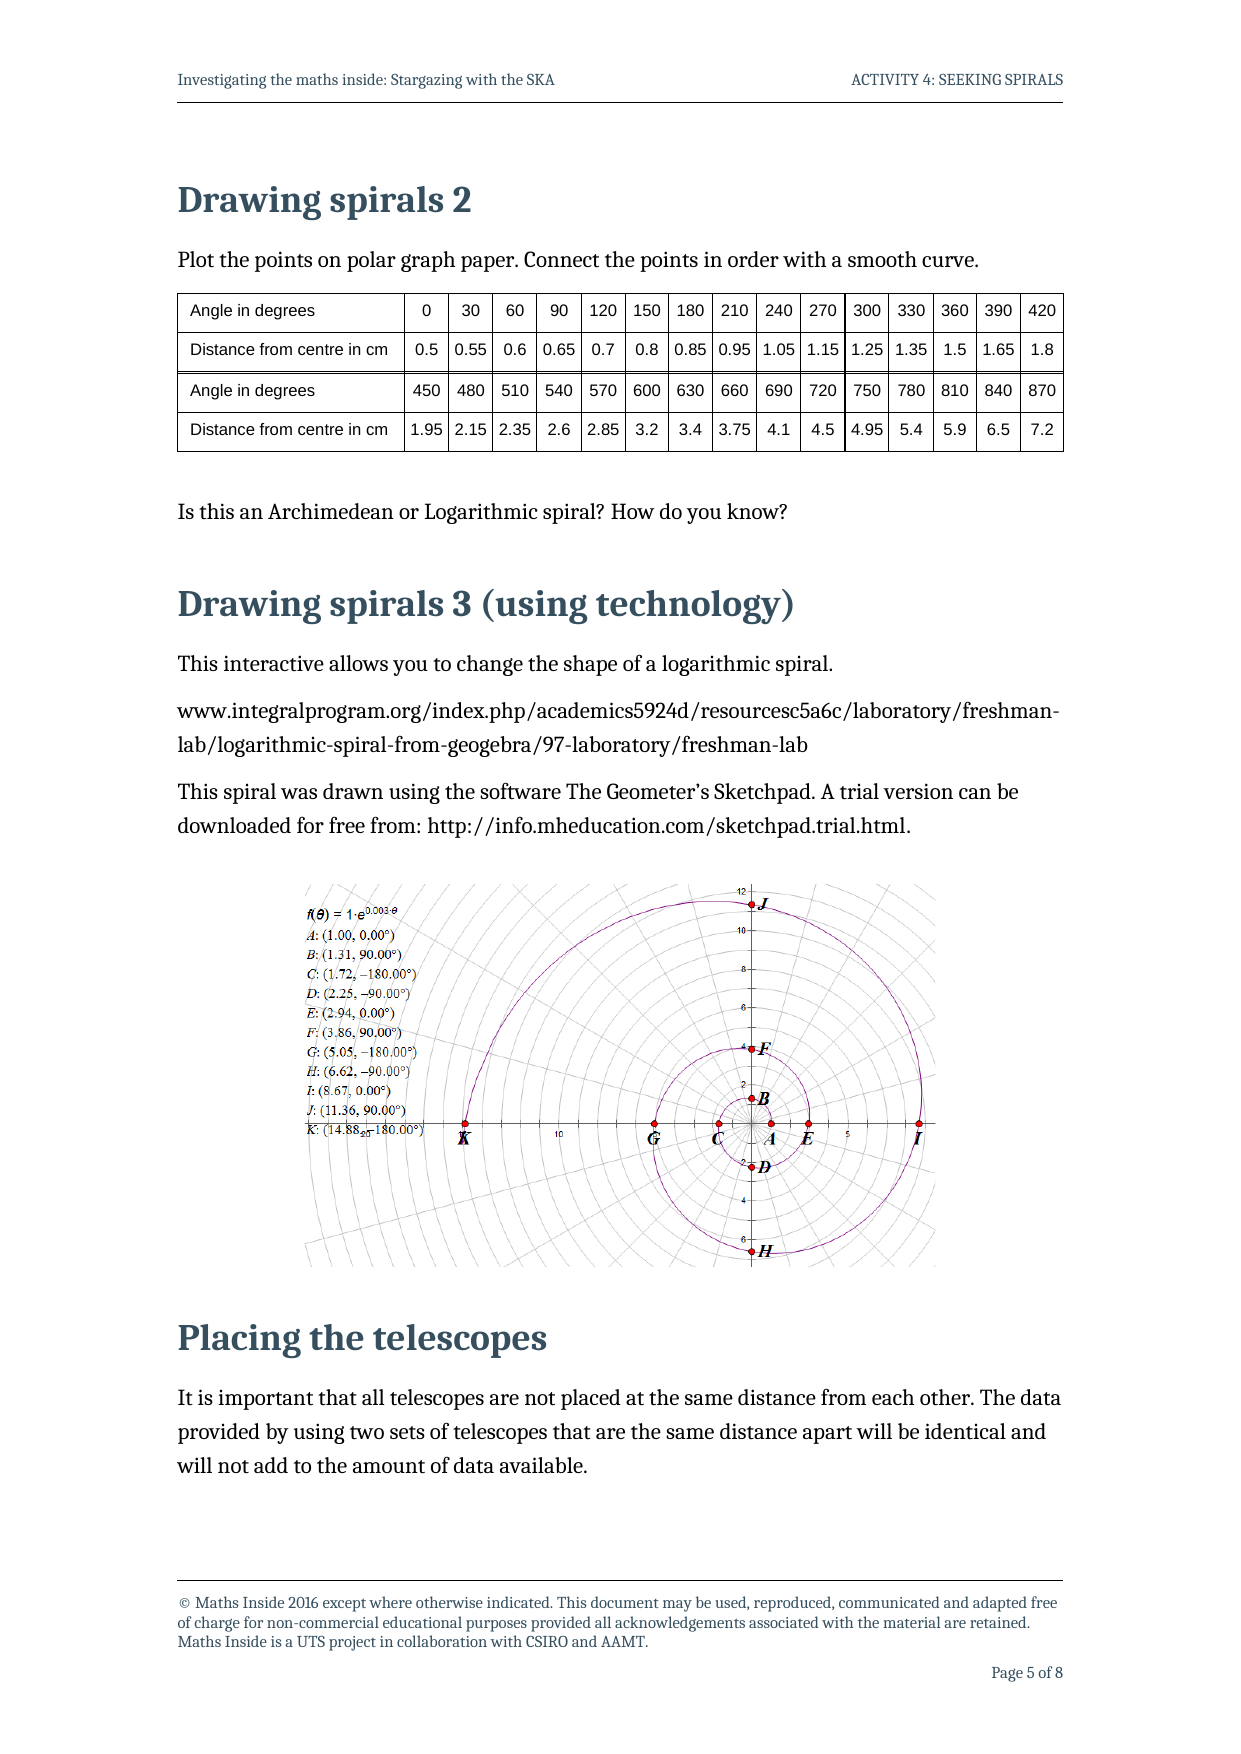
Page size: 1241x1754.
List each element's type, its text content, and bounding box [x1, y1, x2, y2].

table_cell 0.8 [626, 333, 668, 371]
table_cell 0.6 [493, 333, 536, 371]
table_cell 660 [713, 374, 756, 412]
text It is important that all telescopes are not placed at the same distance from each other. The data provided by using two sets of telescopes that are the same distance apart will be identical and will not add to the amount of data available. [177, 1384, 1063, 1479]
table_cell 600 [626, 374, 668, 412]
table_header 180 [669, 294, 712, 332]
table_cell 570 [582, 374, 625, 412]
table_cell 1.15 [801, 333, 844, 371]
table_header 390 [977, 294, 1020, 332]
text Is this an Archimedean or Logarithmic spiral? How do you know? [177, 499, 1063, 525]
table_cell 4.5 [801, 413, 844, 451]
table_cell 7.2 [1021, 413, 1063, 451]
table_cell 840 [977, 374, 1020, 412]
table_cell 1.05 [757, 333, 800, 371]
table_header 90 [537, 294, 581, 332]
table_cell 510 [493, 374, 536, 412]
table_cell Distance from centre in cm [178, 413, 404, 451]
subtitle Drawing spirals 2 [177, 178, 1063, 222]
table_cell 3.2 [626, 413, 668, 451]
table_cell 1.25 [846, 333, 888, 371]
table_cell 0.95 [713, 333, 756, 371]
subtitle Drawing spirals 3 (using technology) [177, 583, 1063, 626]
subtitle Placing the telescopes [177, 1316, 1063, 1359]
table_cell 2.85 [582, 413, 625, 451]
table_cell 750 [846, 374, 888, 412]
table_cell 780 [889, 374, 933, 412]
table_cell 3.75 [713, 413, 756, 451]
table_cell 1.5 [934, 333, 976, 371]
table_cell 1.35 [889, 333, 933, 371]
table_cell Angle in degrees [178, 374, 404, 412]
table_header 0 [405, 294, 448, 332]
table_cell 480 [449, 374, 492, 412]
table_cell 0.65 [537, 333, 581, 371]
table_header 30 [449, 294, 492, 332]
table_cell 810 [934, 374, 976, 412]
table_cell 2.15 [449, 413, 492, 451]
table_cell 720 [801, 374, 844, 412]
table_cell 2.35 [493, 413, 536, 451]
table_cell 870 [1021, 374, 1063, 412]
table_cell 630 [669, 374, 712, 412]
table_header 330 [889, 294, 933, 332]
table_cell 5.4 [889, 413, 933, 451]
table_cell 2.6 [537, 413, 581, 451]
table_cell 540 [537, 374, 581, 412]
table_header 150 [626, 294, 668, 332]
table_cell 0.5 [405, 333, 448, 371]
picture [304, 884, 936, 1267]
table_cell 4.1 [757, 413, 800, 451]
text This interactive allows you to change the shape of a logarithmic spiral. [177, 651, 1063, 678]
table_cell 3.4 [669, 413, 712, 451]
table_cell 450 [405, 374, 448, 412]
table_cell 0.55 [449, 333, 492, 371]
table_header 300 [846, 294, 888, 332]
table_cell 5.9 [934, 413, 976, 451]
table_cell 1.95 [405, 413, 448, 451]
table_header 270 [801, 294, 844, 332]
table_header 420 [1021, 294, 1063, 332]
table_header 240 [757, 294, 800, 332]
table_header 210 [713, 294, 756, 332]
text Plot the points on polar graph paper. Connect the points in order with a smooth curve. [177, 247, 1063, 273]
table_cell 6.5 [977, 413, 1020, 451]
table_cell 0.7 [582, 333, 625, 371]
table_cell 1.8 [1021, 333, 1063, 371]
table_cell 4.95 [846, 413, 888, 451]
table_header 60 [493, 294, 536, 332]
table_cell 690 [757, 374, 800, 412]
table_header 120 [582, 294, 625, 332]
table_cell Distance from centre in cm [178, 333, 404, 371]
text This spiral was drawn using the software The Geometer’s Sketchpad. A trial version can be downloaded for free from: http://info.mheducation.com/sketchpad.trial.html. [177, 779, 1063, 839]
text www.integralprogram.org/index.php/academics5924d/resourcesc5a6c/laboratory/freshman-lab/logarithmic-spiral-from-geogebra/97-laboratory/freshman-lab [177, 698, 1063, 758]
table_cell 1.65 [977, 333, 1020, 371]
table_cell 0.85 [669, 333, 712, 371]
table_header 360 [934, 294, 976, 332]
table_header Angle in degrees [178, 294, 404, 332]
